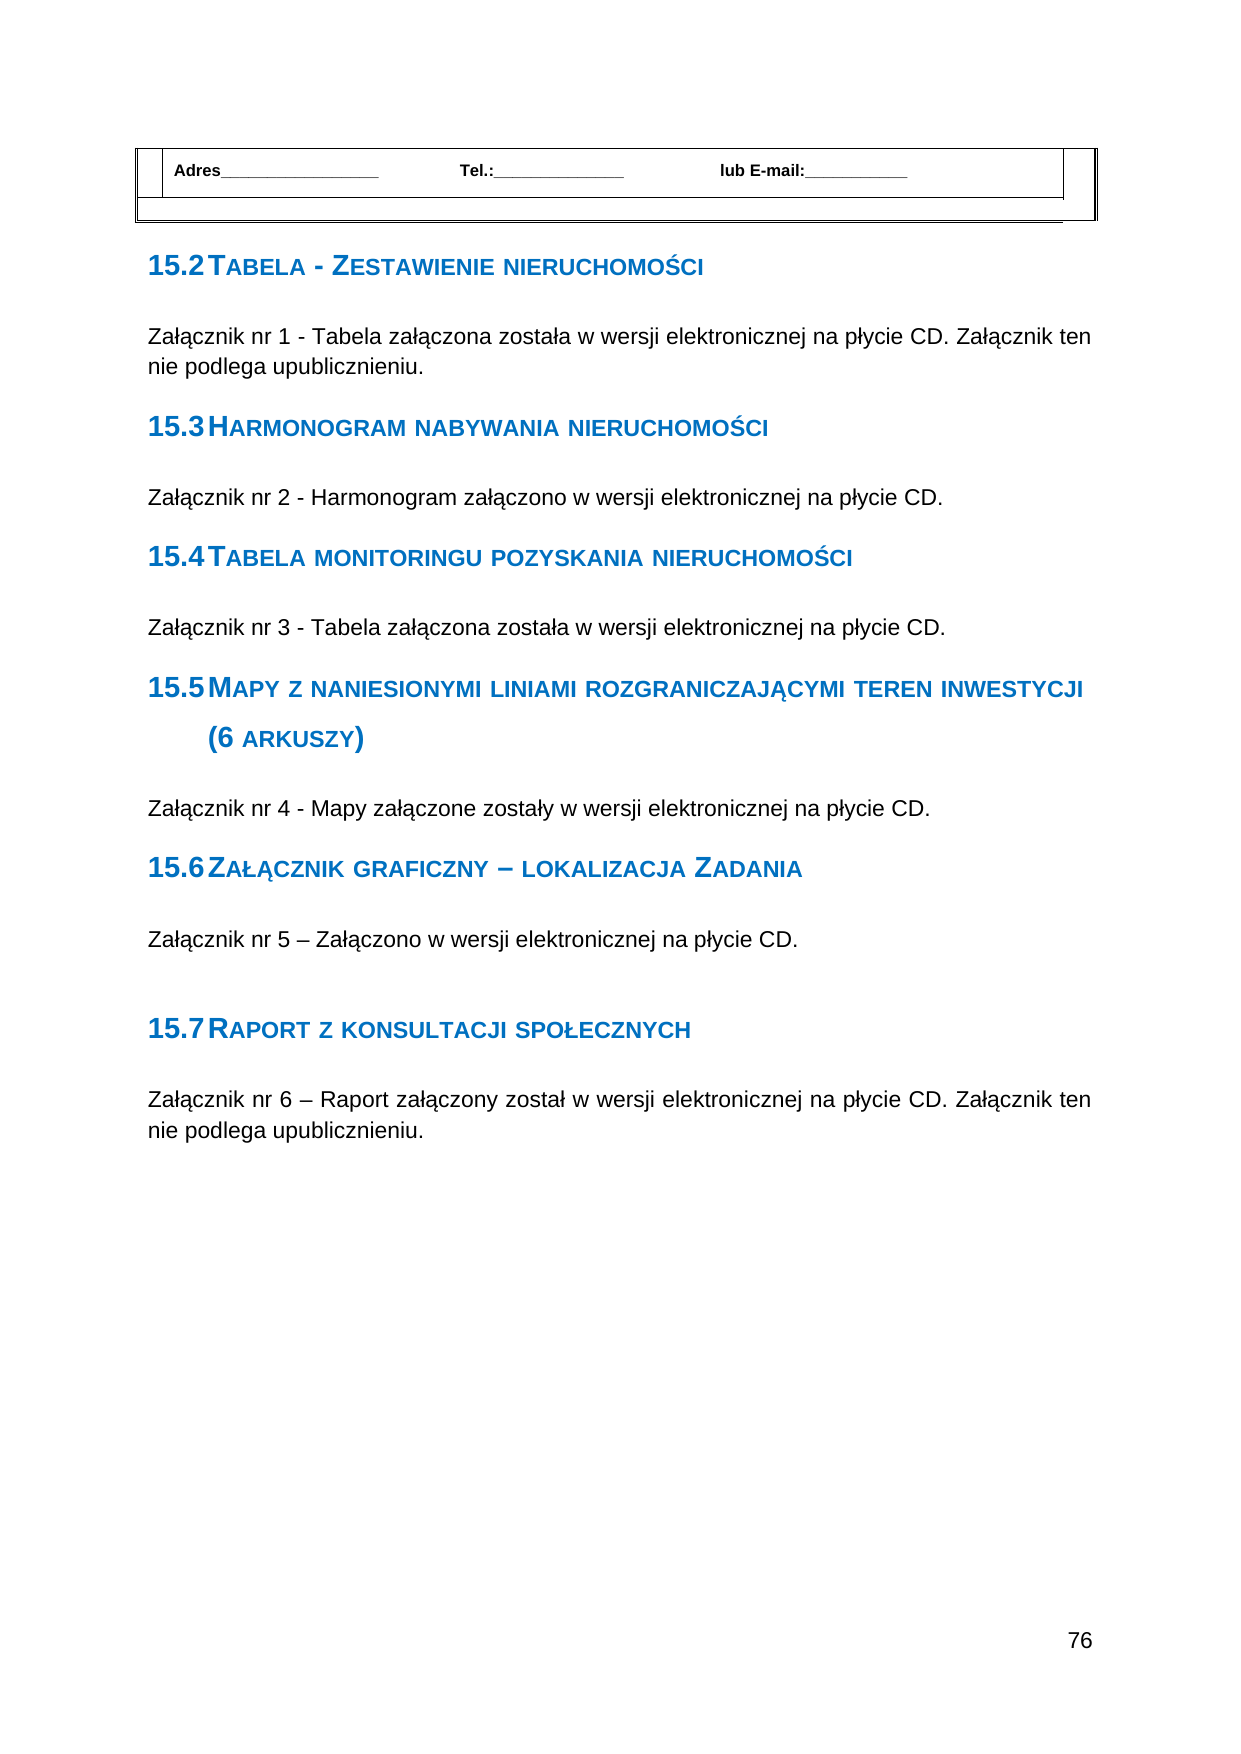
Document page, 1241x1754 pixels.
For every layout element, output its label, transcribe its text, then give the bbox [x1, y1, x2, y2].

subtitle Tabela monitoringu pozyskania nieruchomości [148, 539, 1093, 573]
table_cell [138, 198, 1063, 220]
table_cell Adres_________________ [163, 149, 448, 197]
subtitle Harmonogram nabywania nieruchomości [148, 408, 1093, 442]
subtitle Tabela - Zestawienie nieruchomości [148, 248, 1093, 281]
subtitle Raport z konsultacji społecznych [148, 1011, 1093, 1045]
text Załącznik nr 5 – Załączono w wersji elektronicznej na płycie CD. [148, 926, 1093, 952]
text Załącznik nr 2 - Harmonogram załączono w wersji elektronicznej na płycie CD. [148, 484, 1093, 510]
text Załącznik nr 6 – Raport załączony został w wersji elektronicznej na płycie CD. Załącznik ten nie podlega upublicznieniu. [148, 1086, 1093, 1143]
text Załącznik nr 1 - Tabela załączona została w wersji elektronicznej na płycie CD. Załącznik ten nie podlega upublicznieniu. [148, 323, 1093, 380]
text Załącznik nr 3 - Tabela załączona została w wersji elektronicznej na płycie CD. [148, 614, 1093, 641]
text Załącznik nr 4 - Mapy załączone zostały w wersji elektronicznej na płycie CD. [148, 795, 1093, 822]
subtitle Załącznik graficzny – lokalizacja Zadania [148, 850, 1093, 884]
subtitle Mapy z naniesionymi liniami rozgraniczającymi teren inwestycji (6 arkuszy) [148, 669, 1093, 753]
table_cell Tel.:______________ [448, 149, 709, 197]
table_cell lub E-mail:___________ [709, 149, 1063, 197]
